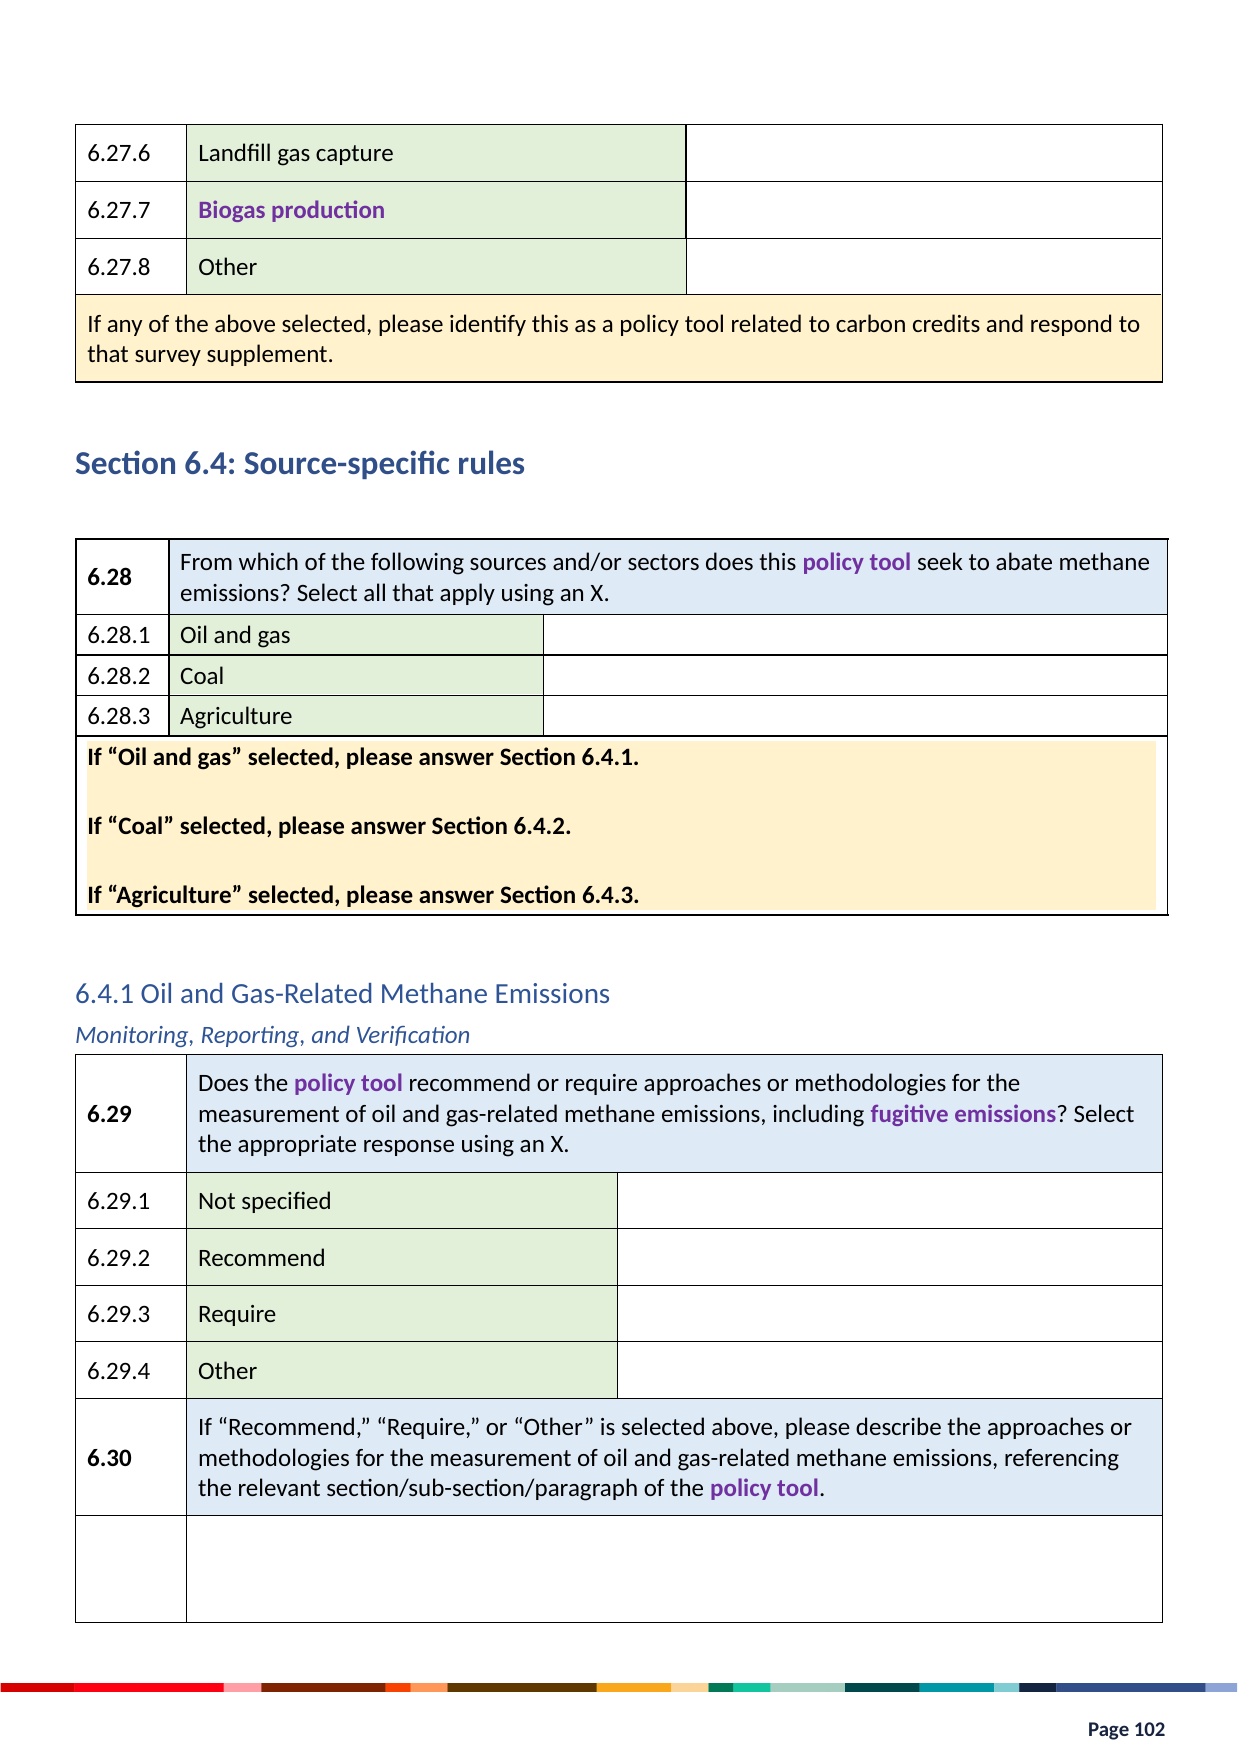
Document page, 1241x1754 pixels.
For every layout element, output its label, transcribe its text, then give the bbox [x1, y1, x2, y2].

picture [0, 1683, 1236, 1692]
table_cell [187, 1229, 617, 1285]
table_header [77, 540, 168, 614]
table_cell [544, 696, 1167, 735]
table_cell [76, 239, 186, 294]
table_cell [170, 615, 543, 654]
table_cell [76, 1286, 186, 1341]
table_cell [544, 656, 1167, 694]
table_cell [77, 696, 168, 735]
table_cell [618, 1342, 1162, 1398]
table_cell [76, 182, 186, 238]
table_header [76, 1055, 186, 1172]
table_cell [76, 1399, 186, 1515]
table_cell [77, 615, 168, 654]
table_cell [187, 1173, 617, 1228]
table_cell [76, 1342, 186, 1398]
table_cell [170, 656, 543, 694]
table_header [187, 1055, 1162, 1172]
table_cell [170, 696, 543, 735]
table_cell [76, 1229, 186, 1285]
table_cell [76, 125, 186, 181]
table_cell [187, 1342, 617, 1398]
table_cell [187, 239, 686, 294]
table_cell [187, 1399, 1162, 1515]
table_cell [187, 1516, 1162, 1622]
subtitle Monitoring, Reporting, and Verification [75, 1019, 1165, 1050]
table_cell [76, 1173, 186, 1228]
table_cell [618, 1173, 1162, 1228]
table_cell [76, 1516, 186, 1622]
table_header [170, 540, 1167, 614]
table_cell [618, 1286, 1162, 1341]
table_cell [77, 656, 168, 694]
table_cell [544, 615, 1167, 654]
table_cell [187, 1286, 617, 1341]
subtitle 6.4.1 Oil and Gas-Related Methane Emissions [75, 975, 1165, 1011]
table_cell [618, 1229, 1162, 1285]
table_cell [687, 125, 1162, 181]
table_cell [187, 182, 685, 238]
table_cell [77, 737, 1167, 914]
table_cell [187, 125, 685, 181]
subtitle Section 6.4: Source-specific rules [75, 442, 1165, 483]
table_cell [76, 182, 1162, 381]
